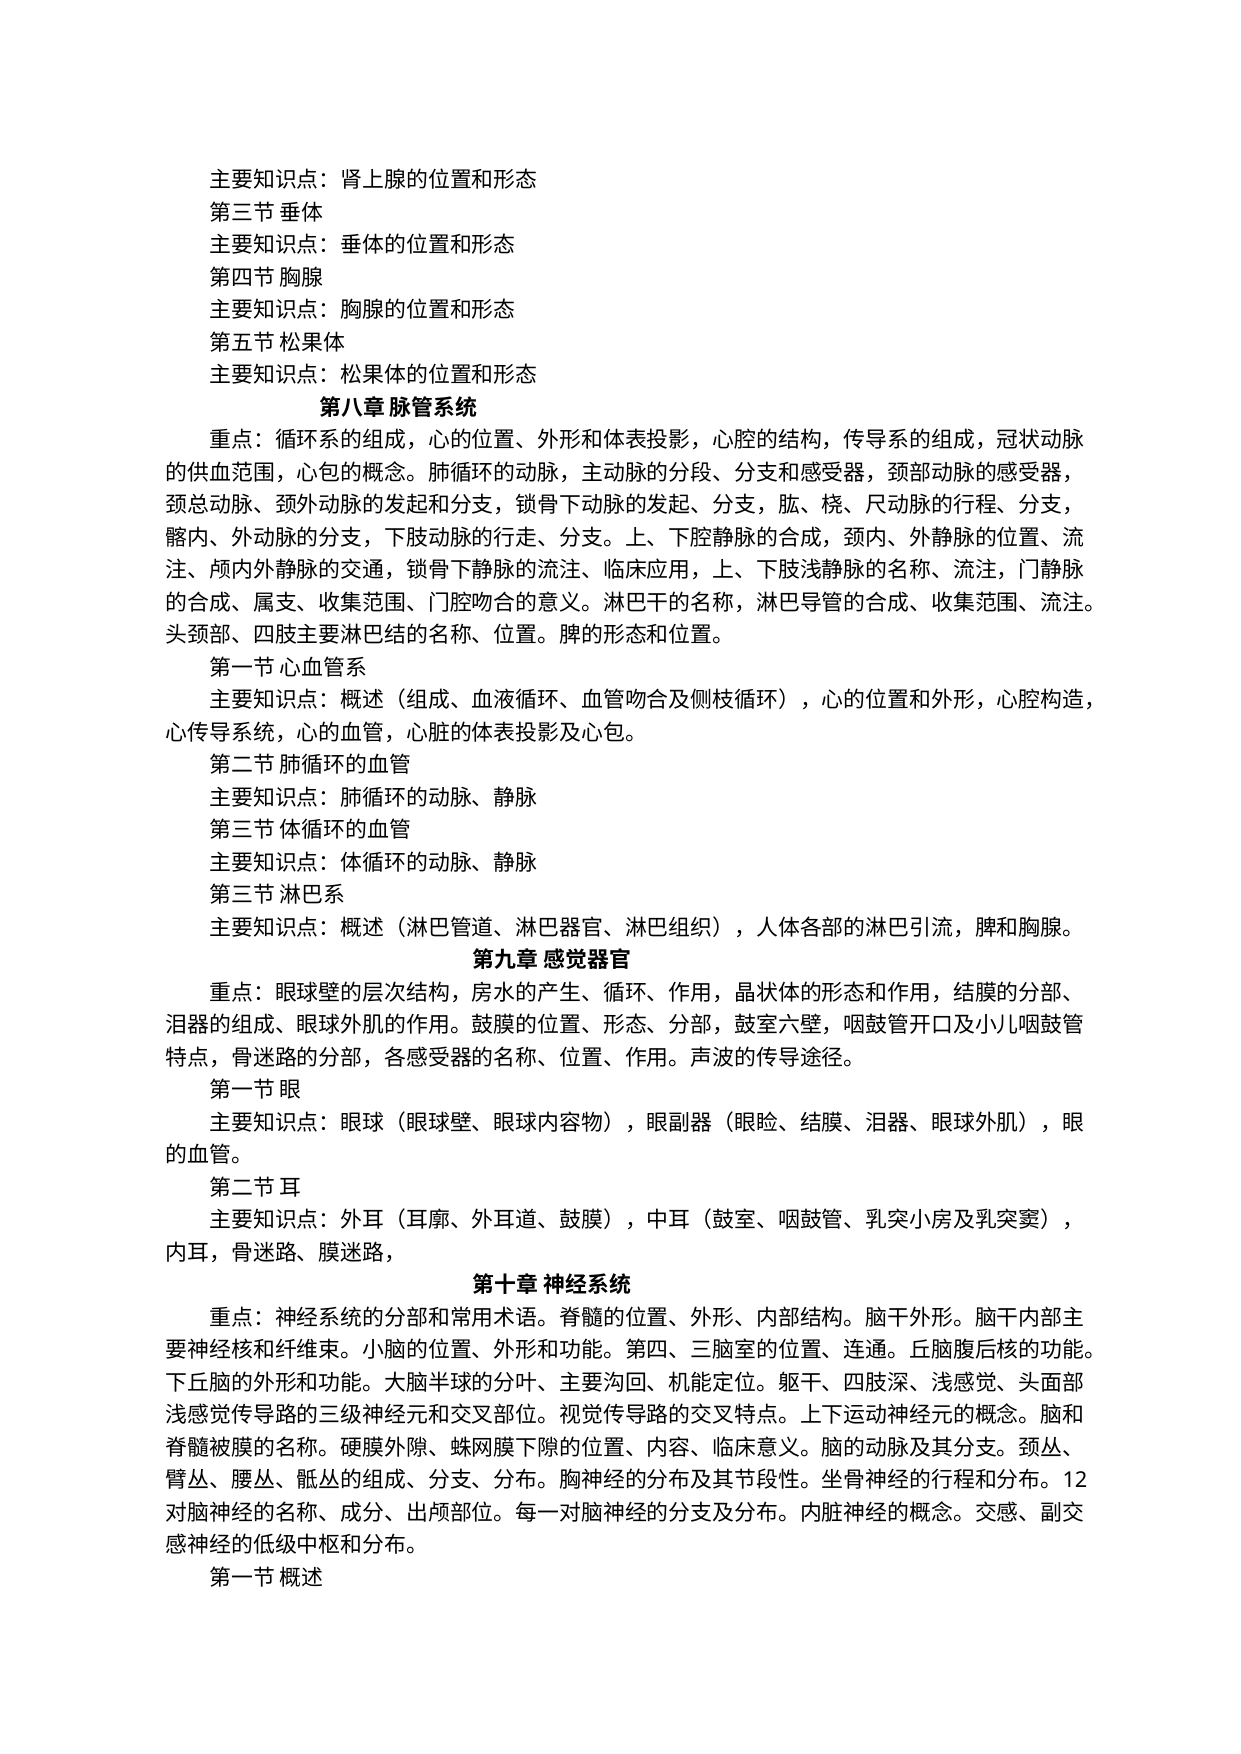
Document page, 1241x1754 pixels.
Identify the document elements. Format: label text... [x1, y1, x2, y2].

text 主要知识点：概述（组成、血液循环、血管吻合及侧枝循环），心的位置和外形，心腔构造，心传导系统，心的血管，心脏的体表投影及心包。 [165, 682, 1104, 747]
text 重点：循环系的组成，心的位置、外形和体表投影，心腔的结构，传导系的组成，冠状动脉的供血范围，心包的概念。肺循环的动脉，主动脉的分段、分支和感受器，颈部动脉的感受器，颈总动脉、颈外动脉的发起和分支，锁骨下动脉的发起、分支，肱、桡、尺动脉的行程、分支，髂内、外动脉的分支，下肢动脉的行走、分支。上、下腔静脉的合成，颈内、外静脉的位置、流注、颅内外静脉的交通，锁骨下静脉的流注、临床应用，上、下肢浅静脉的名称、流注，门静脉的合成、属支、收集范围、门腔吻合的意义。淋巴干的名称，淋巴导管的合成、收集范围、流注。头颈部、四肢主要淋巴结的名称、位置。脾的形态和位置。 [165, 422, 1104, 649]
text 第十章 神经系统 [165, 1267, 1104, 1299]
text 主要知识点：体循环的动脉、静脉 [165, 844, 1104, 877]
text 重点：眼球壁的层次结构，房水的产生、循环、作用，晶状体的形态和作用，结膜的分部、泪器的组成、眼球外肌的作用。鼓膜的位置、形态、分部，鼓室六壁，咽鼓管开口及小儿咽鼓管特点，骨迷路的分部，各感受器的名称、位置、作用。声波的传导途径。 [165, 974, 1104, 1072]
text 第一节 眼 [165, 1072, 1104, 1104]
text 第一节 心血管系 [165, 649, 1104, 682]
text 第九章 感觉器官 [165, 942, 1104, 974]
text 重点：神经系统的分部和常用术语。脊髓的位置、外形、内部结构。脑干外形。脑干内部主要神经核和纤维束。小脑的位置、外形和功能。第四、三脑室的位置、连通。丘脑腹后核的功能。下丘脑的外形和功能。大脑半球的分叶、主要沟回、机能定位。躯干、四肢深、浅感觉、头面部浅感觉传导路的三级神经元和交叉部位。视觉传导路的交叉特点。上下运动神经元的概念。脑和脊髓被膜的名称。硬膜外隙、蛛网膜下隙的位置、内容、临床意义。脑的动脉及其分支。颈丛、臂丛、腰丛、骶丛的组成、分支、分布。胸神经的分布及其节段性。坐骨神经的行程和分布。12 对脑神经的名称、成分、出颅部位。每一对脑神经的分支及分布。内脏神经的概念。交感、副交感神经的低级中枢和分布。 [165, 1299, 1104, 1559]
text 主要知识点：外耳（耳廓、外耳道、鼓膜），中耳（鼓室、咽鼓管、乳突小房及乳突窦），内耳，骨迷路、膜迷路， [165, 1202, 1104, 1267]
text 第一节 概述 [165, 1559, 1104, 1592]
text 主要知识点：眼球（眼球壁、眼球内容物），眼副器（眼睑、结膜、泪器、眼球外肌），眼的血管。 [165, 1104, 1104, 1169]
text 第八章 脉管系统 [165, 389, 1104, 422]
text 第二节 耳 [165, 1169, 1104, 1202]
text 主要知识点：肾上腺的位置和形态 [165, 162, 1104, 194]
text 主要知识点：肺循环的动脉、静脉 [165, 779, 1104, 812]
text 主要知识点：垂体的位置和形态 [165, 227, 1104, 259]
text 第三节 淋巴系 [165, 877, 1104, 909]
text 第三节 垂体 [165, 194, 1104, 227]
text 第二节 肺循环的血管 [165, 747, 1104, 779]
text 第五节 松果体 [165, 324, 1104, 357]
text 第四节 胸腺 [165, 259, 1104, 292]
text 主要知识点：松果体的位置和形态 [165, 357, 1104, 389]
text 主要知识点：胸腺的位置和形态 [165, 292, 1104, 324]
text 第三节 体循环的血管 [165, 812, 1104, 844]
text 主要知识点：概述（淋巴管道、淋巴器官、淋巴组织），人体各部的淋巴引流，脾和胸腺。 [165, 909, 1104, 942]
